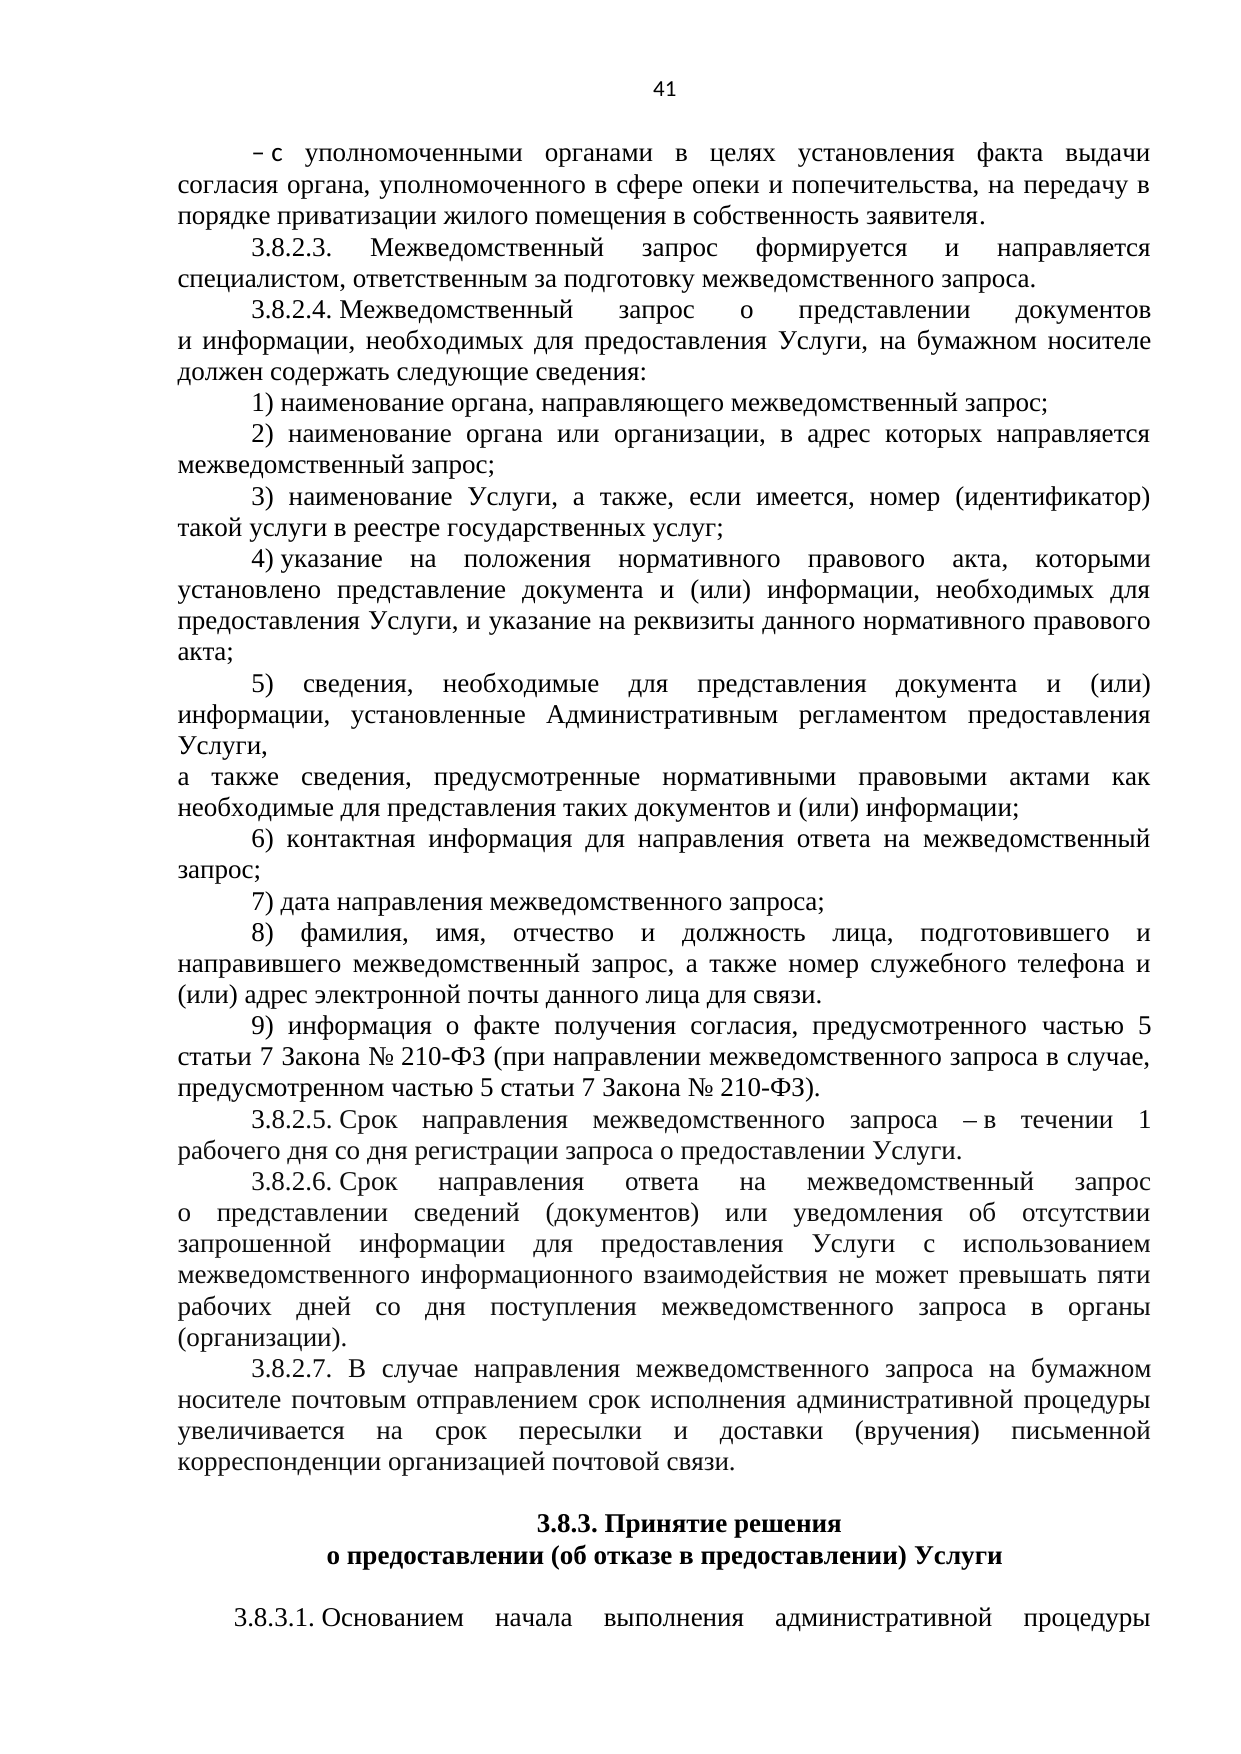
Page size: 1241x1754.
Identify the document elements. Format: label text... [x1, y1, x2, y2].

text 3.8.2.7. В случае направления межведомственного запроса на бумажном носителе почтовым отправлением срок исполнения административной процедуры увеличивается на срок пересылки и доставки (вручения) письменной корреспонденции организацией почтовой связи. [177, 1352, 1152, 1476]
text 2) наименование органа или организации, в адрес которых направляется межведомственный запрос; [177, 417, 1152, 480]
text 9) информация о факте получения согласия, предусмотренного частью 5 статьи 7 Закона № 210-ФЗ (при направлении межведомственного запроса в случае, предусмотренном частью 5 статьи 7 Закона № 210-ФЗ). [177, 1009, 1152, 1103]
text 3) наименование Услуги, а также, если имеется, номер (идентификатор) такой услуги в реестре государственных услуг; [177, 480, 1152, 542]
text 6) контактная информация для направления ответа на межведомственный запрос; [177, 822, 1152, 885]
text 3.8.2.4. Межведомственный запрос о представлении документов и информации, необходимых для предоставления Услуги, на бумажном носителе должен содержать следующие сведения: [177, 293, 1152, 386]
text 4) указание на положения нормативного правового акта, которыми установлено представление документа и (или) информации, необходимых для предоставления Услуги, и указание на реквизиты данного нормативного правового акта; [177, 542, 1152, 667]
text ‒ с уполномоченными органами в целях установления факта выдачи согласия органа, уполномоченного в сфере опеки и попечительства, на передачу в порядке приватизации жилого помещения в собственность заявителя. [177, 135, 1152, 231]
text 5) сведения, необходимые для представления документа и (или) информации, установленные Административным регламентом предоставления Услуги, а также сведения, предусмотренные нормативными правовыми актами как необходимые для представления таких документов и (или) информации; [177, 667, 1152, 822]
text 3.8.2.5. Срок направления межведомственного запроса – в течении 1 рабочего дня со дня регистрации запроса о предоставлении Услуги. [177, 1103, 1152, 1165]
text 3.8.3. Принятие решения о предоставлении (об отказе в предоставлении) Услуги [177, 1508, 1152, 1570]
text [177, 1601, 1152, 1632]
text 8) фамилия, имя, отчество и должность лица, подготовившего и направившего межведомственный запрос, а также номер служебного телефона и (или) адрес электронной почты данного лица для связи. [177, 916, 1152, 1009]
text 7) дата направления межведомственного запроса; [177, 885, 1152, 916]
text 1) наименование органа, направляющего межведомственный запрос; [177, 386, 1152, 417]
text 3.8.2.6. Срок направления ответа на межведомственный запрос о представлении сведений (документов) или уведомления об отсутствии запрошенной информации для предоставления Услуги с использованием межведомственного информационного взаимодействия не может превышать пяти рабочих дней со дня поступления межведомственного запроса в органы (организации). [177, 1165, 1152, 1352]
text 3.8.2.3. Межведомственный запрос формируется и направляется специалистом, ответственным за подготовку межведомственного запроса. [177, 231, 1152, 293]
